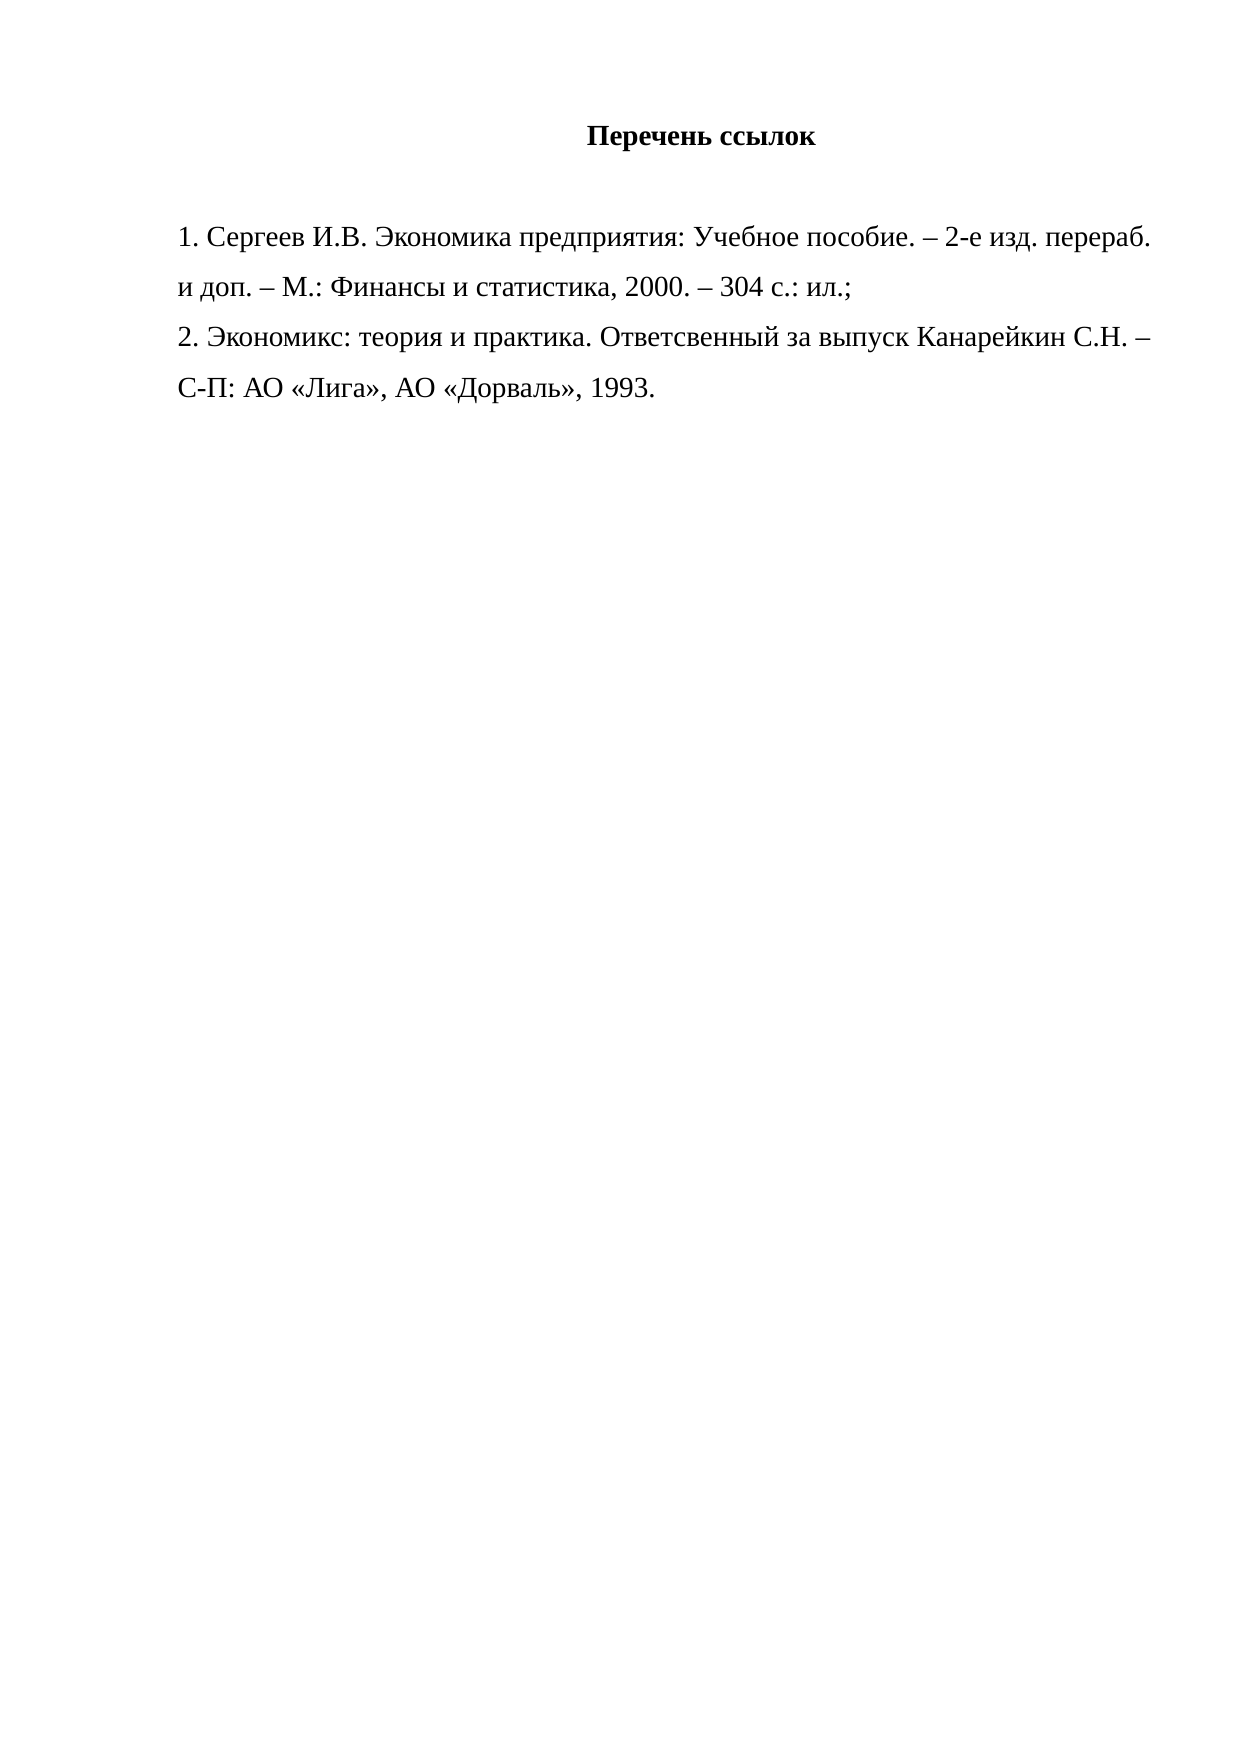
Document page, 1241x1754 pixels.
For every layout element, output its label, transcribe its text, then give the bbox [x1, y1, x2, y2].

subtitle Перечень ссылок [177, 118, 1152, 152]
text 2. Экономикс: теория и практика. Ответсвенный за выпуск Канарейкин С.Н. – С-П: АО «Лига», АО «Дорваль», 1993. [177, 319, 1152, 403]
text 1. Сергеев И.В. Экономика предприятия: Учебное пособие. – 2-е изд. перераб. и доп. – М.: Финансы и статистика, 2000. – 304 с.: ил.; [177, 219, 1152, 303]
